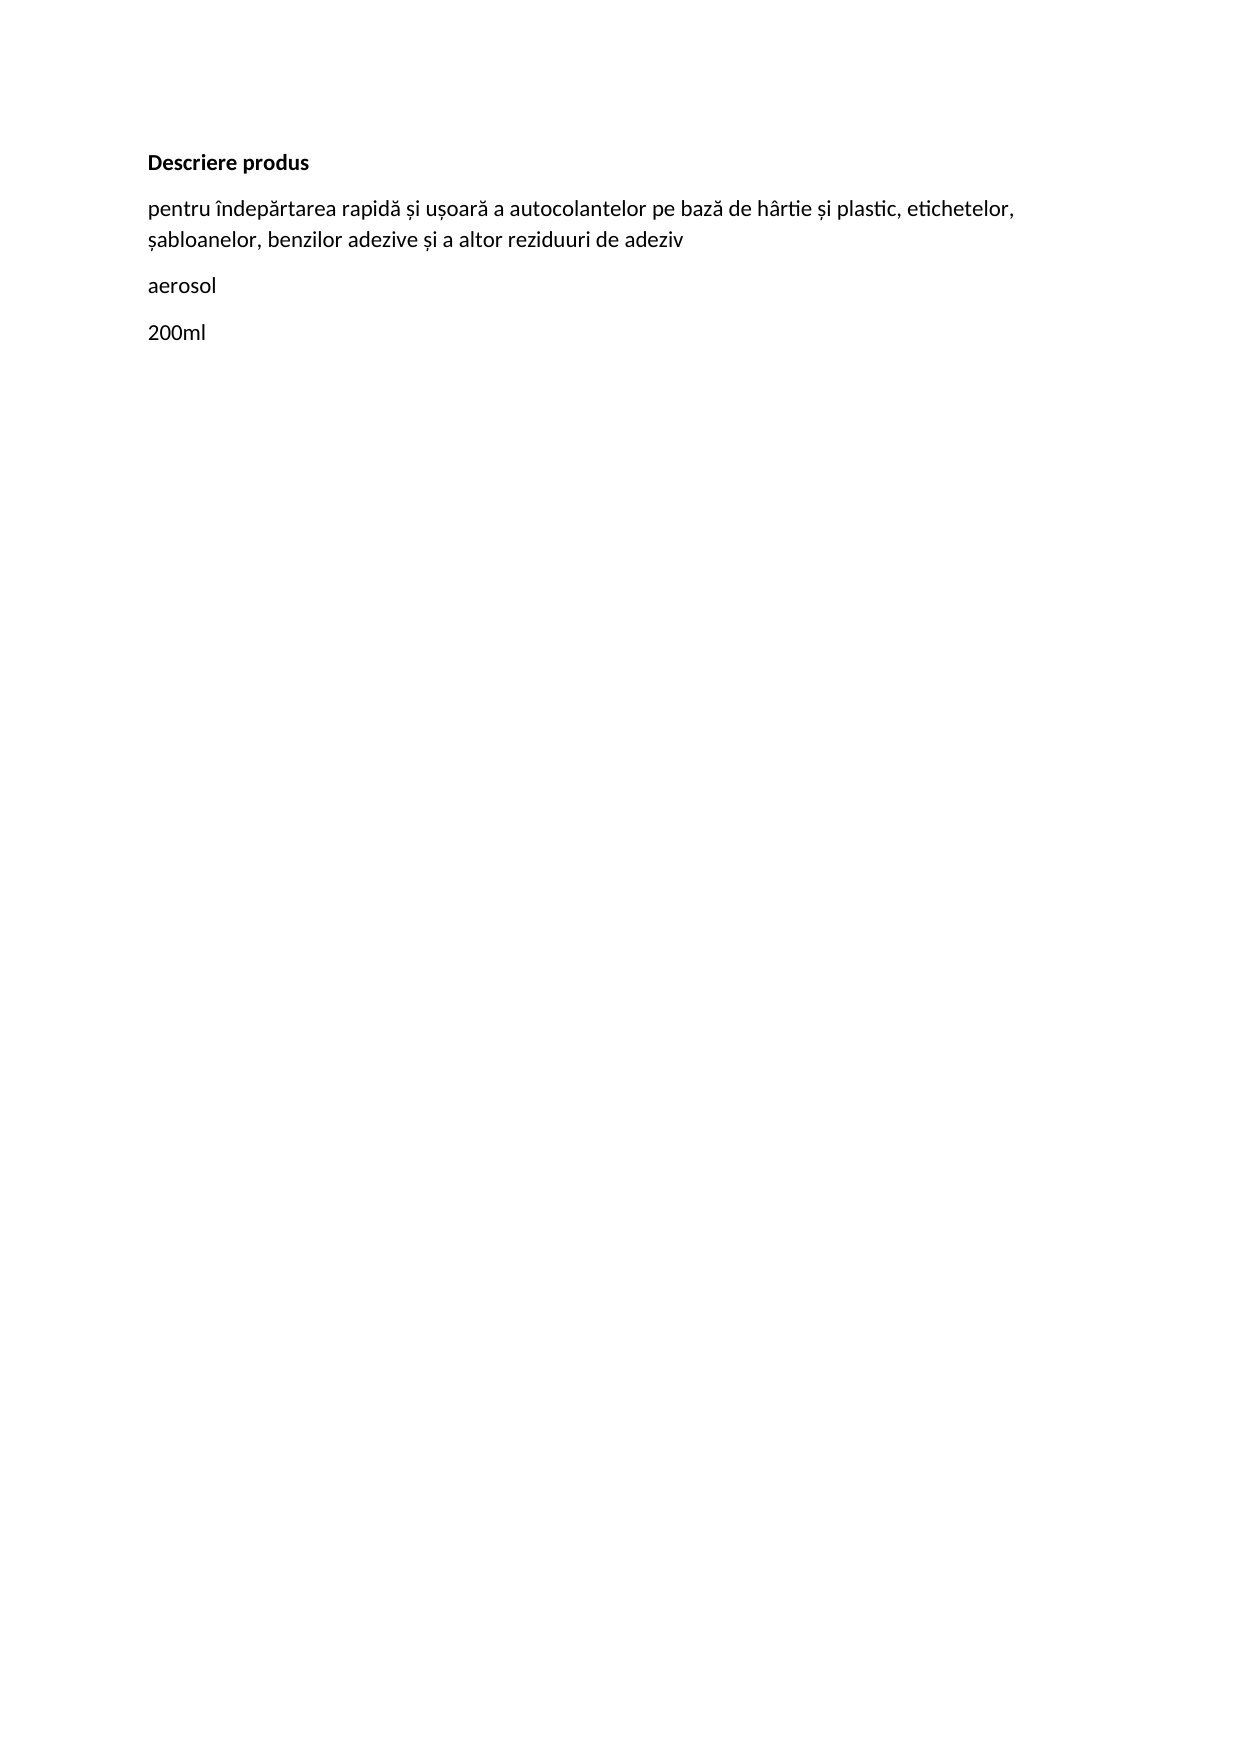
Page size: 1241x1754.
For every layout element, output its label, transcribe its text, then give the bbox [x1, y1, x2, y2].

text 200ml [148, 318, 1093, 346]
text Descriere produs [148, 148, 1093, 176]
text pentru îndepărtarea rapidă și ușoară a autocolantelor pe bază de hârtie și plastic, etichetelor, șabloanelor, benzilor adezive și a altor reziduuri de adeziv [148, 194, 1093, 253]
text aerosol [148, 272, 1093, 299]
